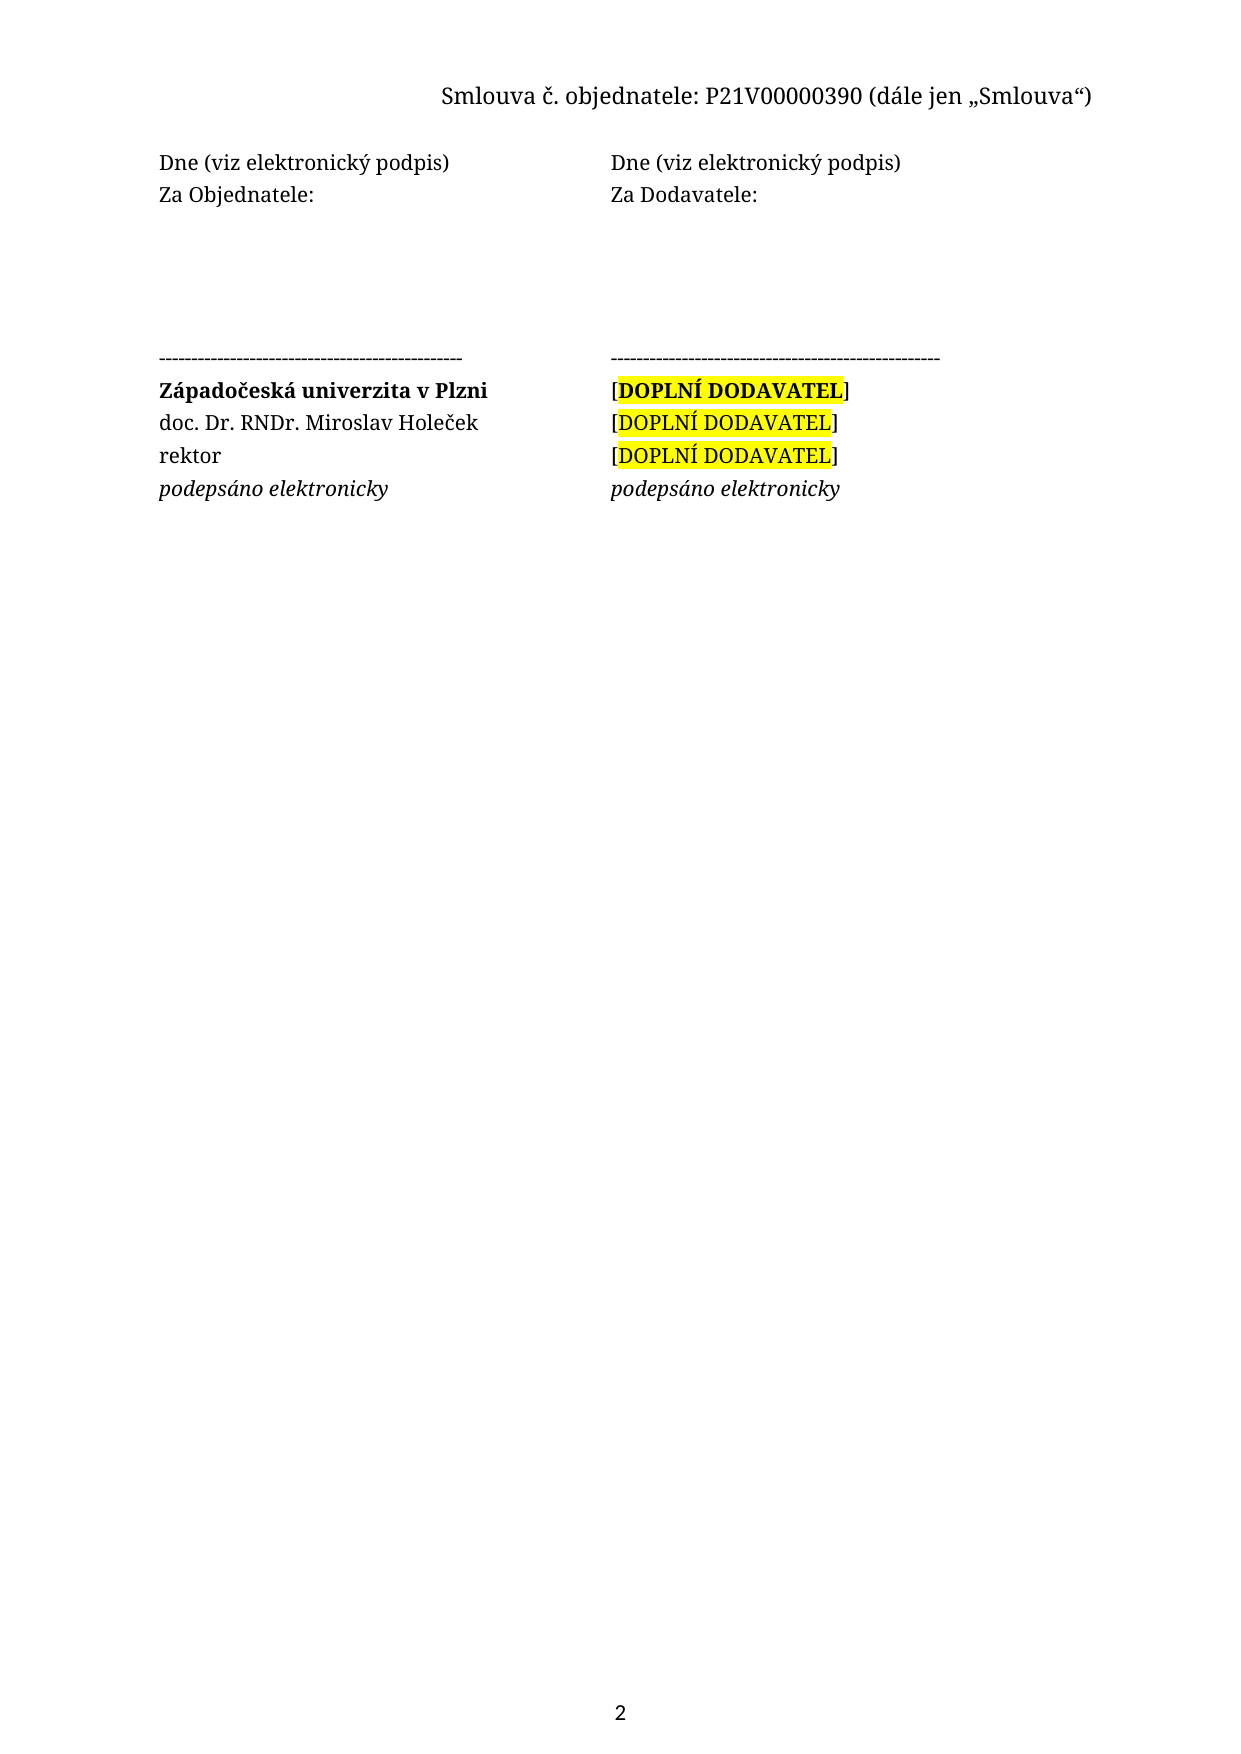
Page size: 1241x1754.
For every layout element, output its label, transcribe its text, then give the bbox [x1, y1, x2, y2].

table_header Dne (viz elektronický podpis) Za Objednatele: ----------------------------------------------- Západočeská univerzita v Plzni doc. Dr. RNDr. Miroslav Holeček rektor podepsáno elektronicky [148, 148, 599, 538]
table_header Dne (viz elektronický podpis) Za Dodavatele: --------------------------------------------------- [DOPLNÍ DODAVATEL] [DOPLNÍ DODAVATEL] [DOPLNÍ DODAVATEL] podepsáno elektronicky [599, 148, 1051, 538]
